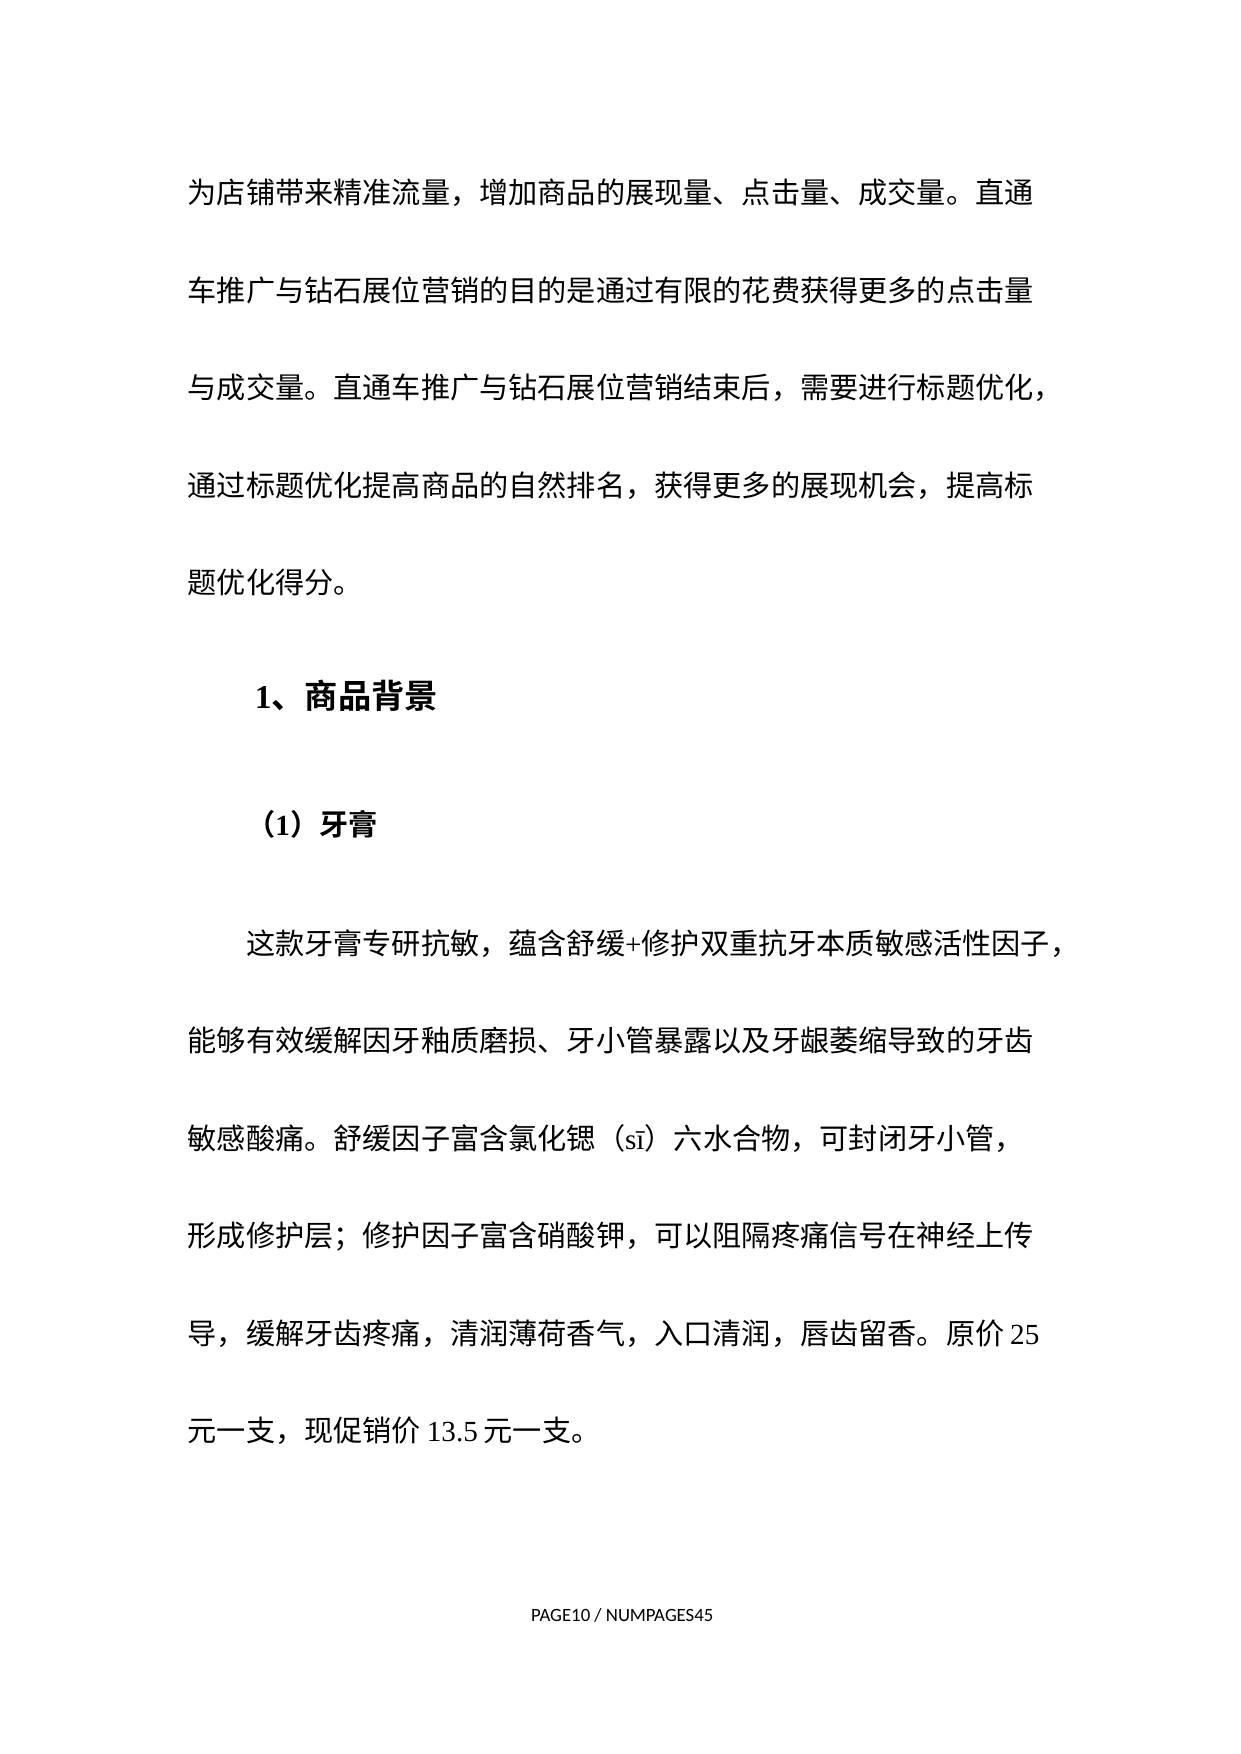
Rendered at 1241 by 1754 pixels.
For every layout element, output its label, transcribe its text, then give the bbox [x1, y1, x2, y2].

subtitle 商品背景 [187, 662, 1053, 727]
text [187, 158, 1053, 613]
subtitle （1）牙膏 [187, 791, 1053, 856]
text 这款牙膏专研抗敏，蕴含舒缓+修护双重抗牙本质敏感活性因子，能够有效缓解因牙釉质磨损、牙小管暴露以及牙龈萎缩导致的牙齿敏感酸痛。舒缓因子富含氯化锶（sī）六水合物，可封闭牙小管，形成修护层；修护因子富含硝酸钾，可以阻隔疼痛信号在神经上传导，缓解牙齿疼痛，清润薄荷香气，入口清润，唇齿留香。原价25元一支，现促销价13.5元一支。 [187, 909, 1053, 1462]
